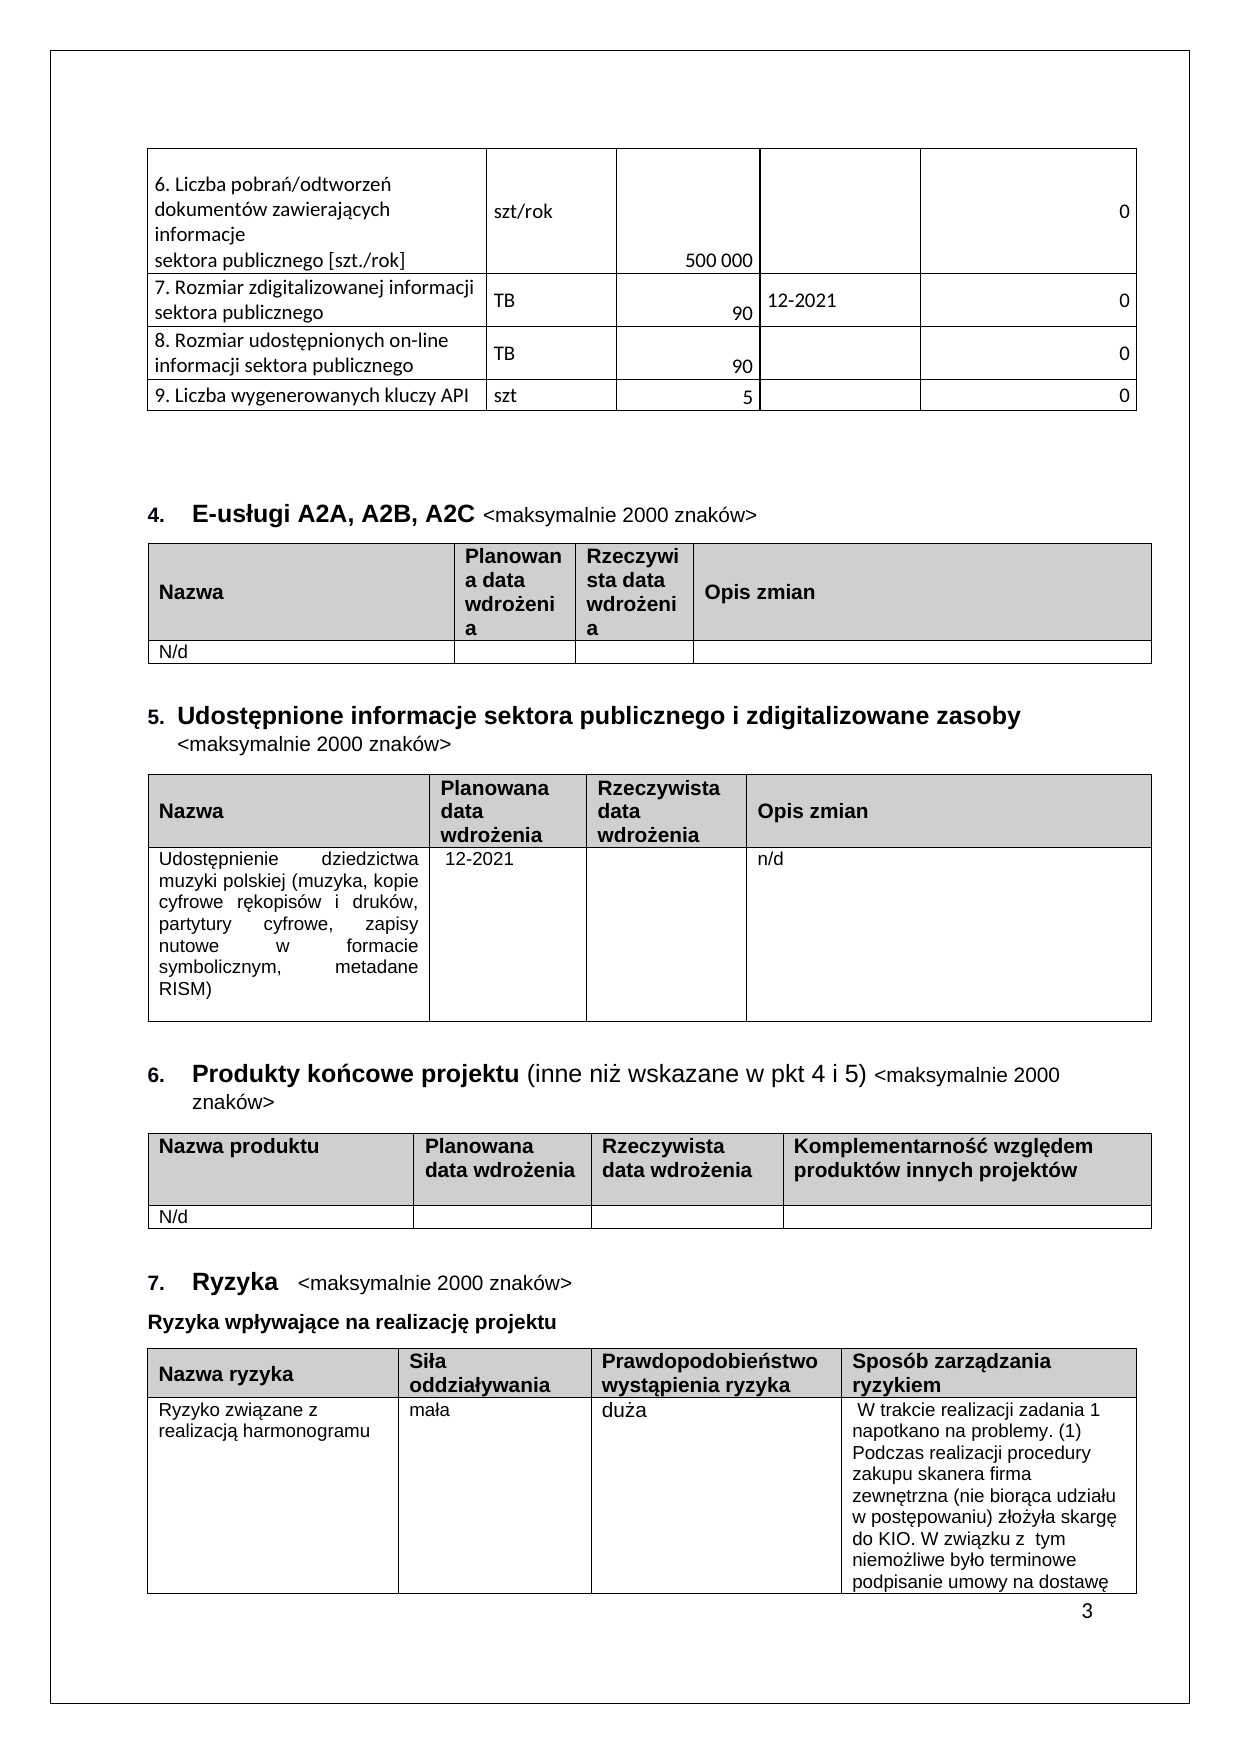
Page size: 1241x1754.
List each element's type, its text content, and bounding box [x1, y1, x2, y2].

table_cell Udostępnienie dziedzictwa muzyki polskiej (muzyka, kopie cyfrowe rękopisów i druków, partytury cyfrowe, zapisy nutowe w formacie symbolicznym, metadane RISM) [149, 848, 429, 1021]
table_header Planowana data wdrożenia [455, 544, 575, 640]
list Ryzyka <maksymalnie 2000 znaków> [147, 1266, 1093, 1295]
table_cell N/d [149, 641, 454, 663]
subtitle Produkty końcowe projektu (inne niż wskazane w pkt 4 i 5) <maksymalnie 2000 znaków> [147, 1059, 1093, 1114]
table_header Planowana data wdrożenia [430, 775, 586, 847]
table_header Rzeczywista data wdrożenia [576, 544, 693, 640]
table_header Nazwa ryzyka [148, 1349, 398, 1397]
table_header Opis zmian [694, 544, 1151, 640]
table_cell [455, 641, 575, 663]
table_cell 6. Liczba pobrań/odtworzeń dokumentów zawierających informacje sektora publicznego [szt./rok] [148, 149, 486, 272]
table_cell [694, 641, 1151, 663]
table_cell 0 [921, 274, 1136, 326]
table_cell 500 000 [617, 149, 759, 272]
table_cell TB [487, 327, 616, 379]
text Ryzyka wpływające na realizację projektu [147, 1310, 1093, 1334]
table_cell 0 [921, 380, 1136, 410]
table_cell 7. Rozmiar zdigitalizowanej informacji sektora publicznego [148, 274, 486, 326]
table_cell [761, 380, 920, 410]
table_cell duża [592, 1398, 841, 1592]
table_header Prawdopodobieństwo wystąpienia ryzyka [592, 1349, 841, 1397]
table_header Rzeczywista data wdrożenia [587, 775, 746, 847]
table_cell N/d [149, 1206, 413, 1228]
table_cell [148, 1398, 398, 1592]
table_cell szt/rok [487, 149, 616, 272]
table_cell szt [487, 380, 616, 410]
table_cell [592, 1206, 783, 1228]
table_cell 90 [617, 274, 759, 326]
table_header Komplementarność względem produktów innych projektów [784, 1134, 1151, 1205]
subtitle Udostępnione informacje sektora publicznego i zdigitalizowane zasoby <maksymalnie 2000 znaków> [147, 701, 1093, 756]
table_cell 0 [921, 327, 1136, 379]
table_cell [761, 327, 920, 379]
table_header Sposób zarządzania ryzykiem [842, 1349, 1136, 1397]
table_header Opis zmian [747, 775, 1151, 847]
table_cell 9. Liczba wygenerowanych kluczy API [148, 380, 486, 410]
table_header Rzeczywista data wdrożenia [592, 1134, 783, 1205]
table_header Nazwa produktu [149, 1134, 413, 1205]
table_header Nazwa [149, 544, 454, 640]
table_cell [587, 848, 746, 1021]
table_header Nazwa [149, 775, 429, 847]
table_cell 0 [921, 149, 1136, 272]
table_header Siła oddziaływania [399, 1349, 591, 1397]
table_cell 12-2021 [430, 848, 586, 1021]
table_cell n/d [747, 848, 1151, 1021]
table_header Planowana data wdrożenia [414, 1134, 591, 1205]
table_cell 8. Rozmiar udostępnionych on-line informacji sektora publicznego [148, 327, 486, 379]
table_cell 5 [617, 380, 759, 410]
table_cell mała [399, 1398, 591, 1592]
table_cell 12-2021 [761, 274, 920, 326]
table_cell TB [487, 274, 616, 326]
table_cell [414, 1206, 591, 1228]
table_cell [576, 641, 693, 663]
subtitle E-usługi A2A, A2B, A2C <maksymalnie 2000 znaków> [147, 499, 1093, 528]
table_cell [842, 1398, 1136, 1592]
table_cell [761, 149, 920, 272]
table_cell [784, 1206, 1151, 1228]
table_cell 90 [617, 327, 759, 379]
